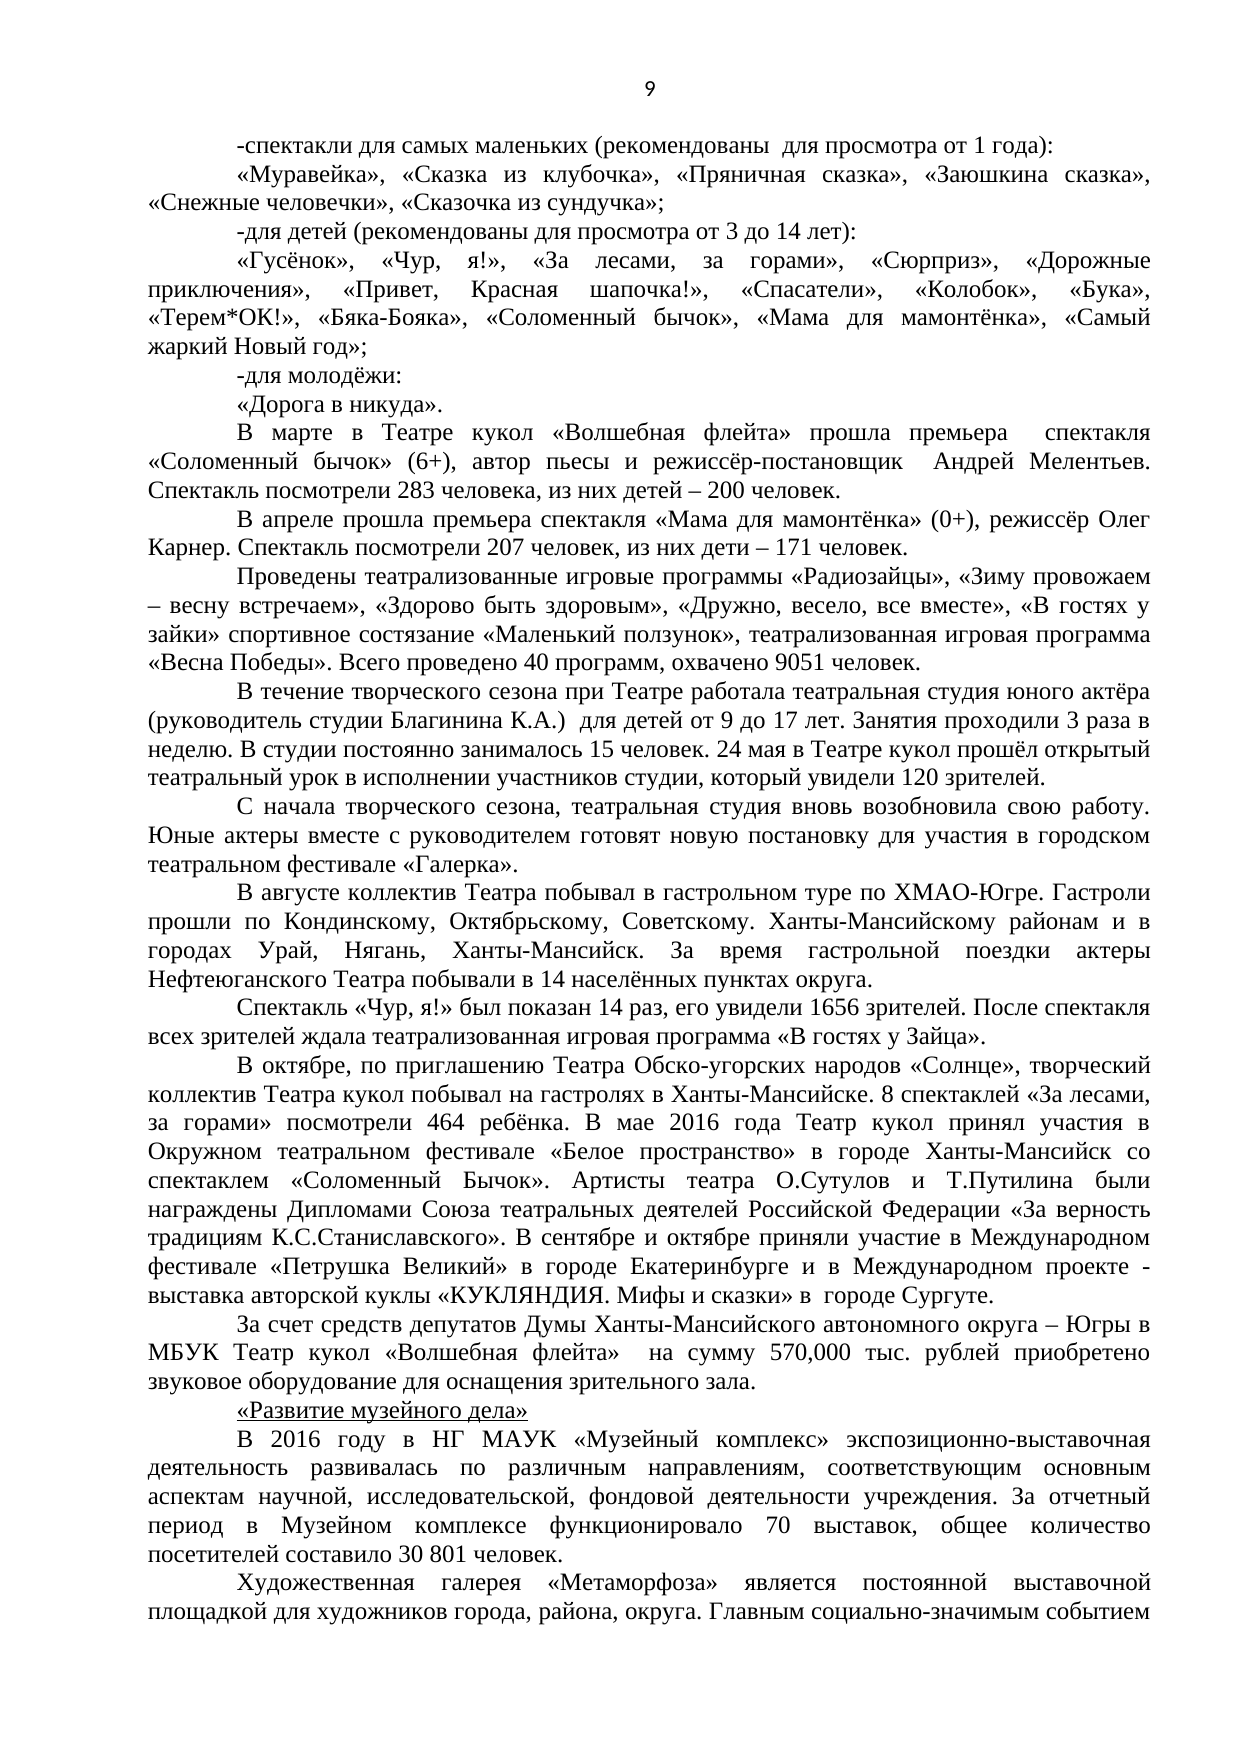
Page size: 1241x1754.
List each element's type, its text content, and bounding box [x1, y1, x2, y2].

text «Гусёнок», «Чур, я!», «За лесами, за горами», «Сюрприз», «Дорожные приключения», «Привет, Красная шапочка!», «Спасатели», «Колобок», «Бука», «Терем*ОК!», «Бяка-Бояка», «Соломенный бычок», «Мама для мамонтёнка», «Самый жаркий Новый год»; [148, 245, 1152, 360]
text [148, 1567, 1152, 1625]
text С начала творческого сезона, театральная студия вновь возобновила свою работу. Юные актеры вместе с руководителем готовят новую постановку для участия в городском театральном фестивале «Галерка». [148, 791, 1152, 877]
text «Развитие музейного дела» [148, 1395, 1152, 1424]
text -для молодёжи: [148, 360, 1152, 389]
text «Дорога в никуда». [148, 389, 1152, 417]
text В апреле прошла премьера спектакля «Мама для мамонтёнка» (0+), режиссёр Олег Карнер. Спектакль посмотрели 207 человек, из них дети – 171 человек. [148, 504, 1152, 561]
text В марте в Театре кукол «Волшебная флейта» прошла премьера спектакля «Соломенный бычок» (6+), автор пьесы и режиссёр-постановщик Андрей Мелентьев. Спектакль посмотрели 283 человека, из них детей – 200 человек. [148, 417, 1152, 504]
text В августе коллектив Театра побывал в гастрольном туре по ХМАО-Югре. Гастроли прошли по Кондинскому, Октябрьскому, Советскому. Ханты-Мансийскому районам и в городах Урай, Нягань, Ханты-Мансийск. За время гастрольной поездки актеры Нефтеюганского Театра побывали в 14 населённых пунктах округа. [148, 877, 1152, 992]
text -спектакли для самых маленьких (рекомендованы для просмотра от 1 года): [148, 130, 1152, 159]
text В течение творческого сезона при Театре работала театральная студия юного актёра (руководитель студии Благинина К.А.) для детей от 9 до 17 лет. Занятия проходили 3 раза в неделю. В студии постоянно занималось 15 человек. 24 мая в Театре кукол прошёл открытый театральный урок в исполнении участников студии, который увидели 120 зрителей. [148, 676, 1152, 791]
text В октябре, по приглашению Театра Обско-угорских народов «Солнце», творческий коллектив Театра кукол побывал на гастролях в Ханты-Мансийске. 8 спектаклей «За лесами, за горами» посмотрели 464 ребёнка. В мае 2016 года Театр кукол принял участия в Окружном театральном фестивале «Белое пространство» в городе Ханты-Мансийск со спектаклем «Соломенный Бычок». Артисты театра О.Сутулов и Т.Путилина были награждены Дипломами Союза театральных деятелей Российской Федерации «За верность традициям К.С.Станиславского». В сентябре и октябре приняли участие в Международном фестивале «Петрушка Великий» в городе Екатеринбурге и в Международном проекте - выставка авторской куклы «КУКЛЯНДИЯ. Мифы и сказки» в городе Сургуте. [148, 1050, 1152, 1309]
text За счет средств депутатов Думы Ханты-Мансийского автономного округа – Югры в МБУК Театр кукол «Волшебная флейта» на сумму 570,000 тыс. рублей приобретено звуковое оборудование для оснащения зрительного зала. [148, 1309, 1152, 1395]
text Проведены театрализованные игровые программы «Радиозайцы», «Зиму провожаем – весну встречаем», «Здорово быть здоровым», «Дружно, весело, все вместе», «В гостях у зайки» спортивное состязание «Маленький ползунок», театрализованная игровая программа «Весна Победы». Всего проведено 40 программ, охвачено 9051 человек. [148, 561, 1152, 676]
text Спектакль «Чур, я!» был показан 14 раз, его увидели 1656 зрителей. После спектакля всех зрителей ждала театрализованная игровая программа «В гостях у Зайца». [148, 992, 1152, 1050]
text -для детей (рекомендованы для просмотра от 3 до 14 лет): [148, 216, 1152, 245]
text В 2016 году в НГ МАУК «Музейный комплекс» экспозиционно-выставочная деятельность развивалась по различным направлениям, соответствующим основным аспектам научной, исследовательской, фондовой деятельности учреждения. За отчетный период в Музейном комплексе функционировало 70 выставок, общее количество посетителей составило 30 801 человек. [148, 1424, 1152, 1567]
text «Муравейка», «Сказка из клубочка», «Пряничная сказка», «Заюшкина сказка», «Снежные человечки», «Сказочка из сундучка»; [148, 159, 1152, 216]
